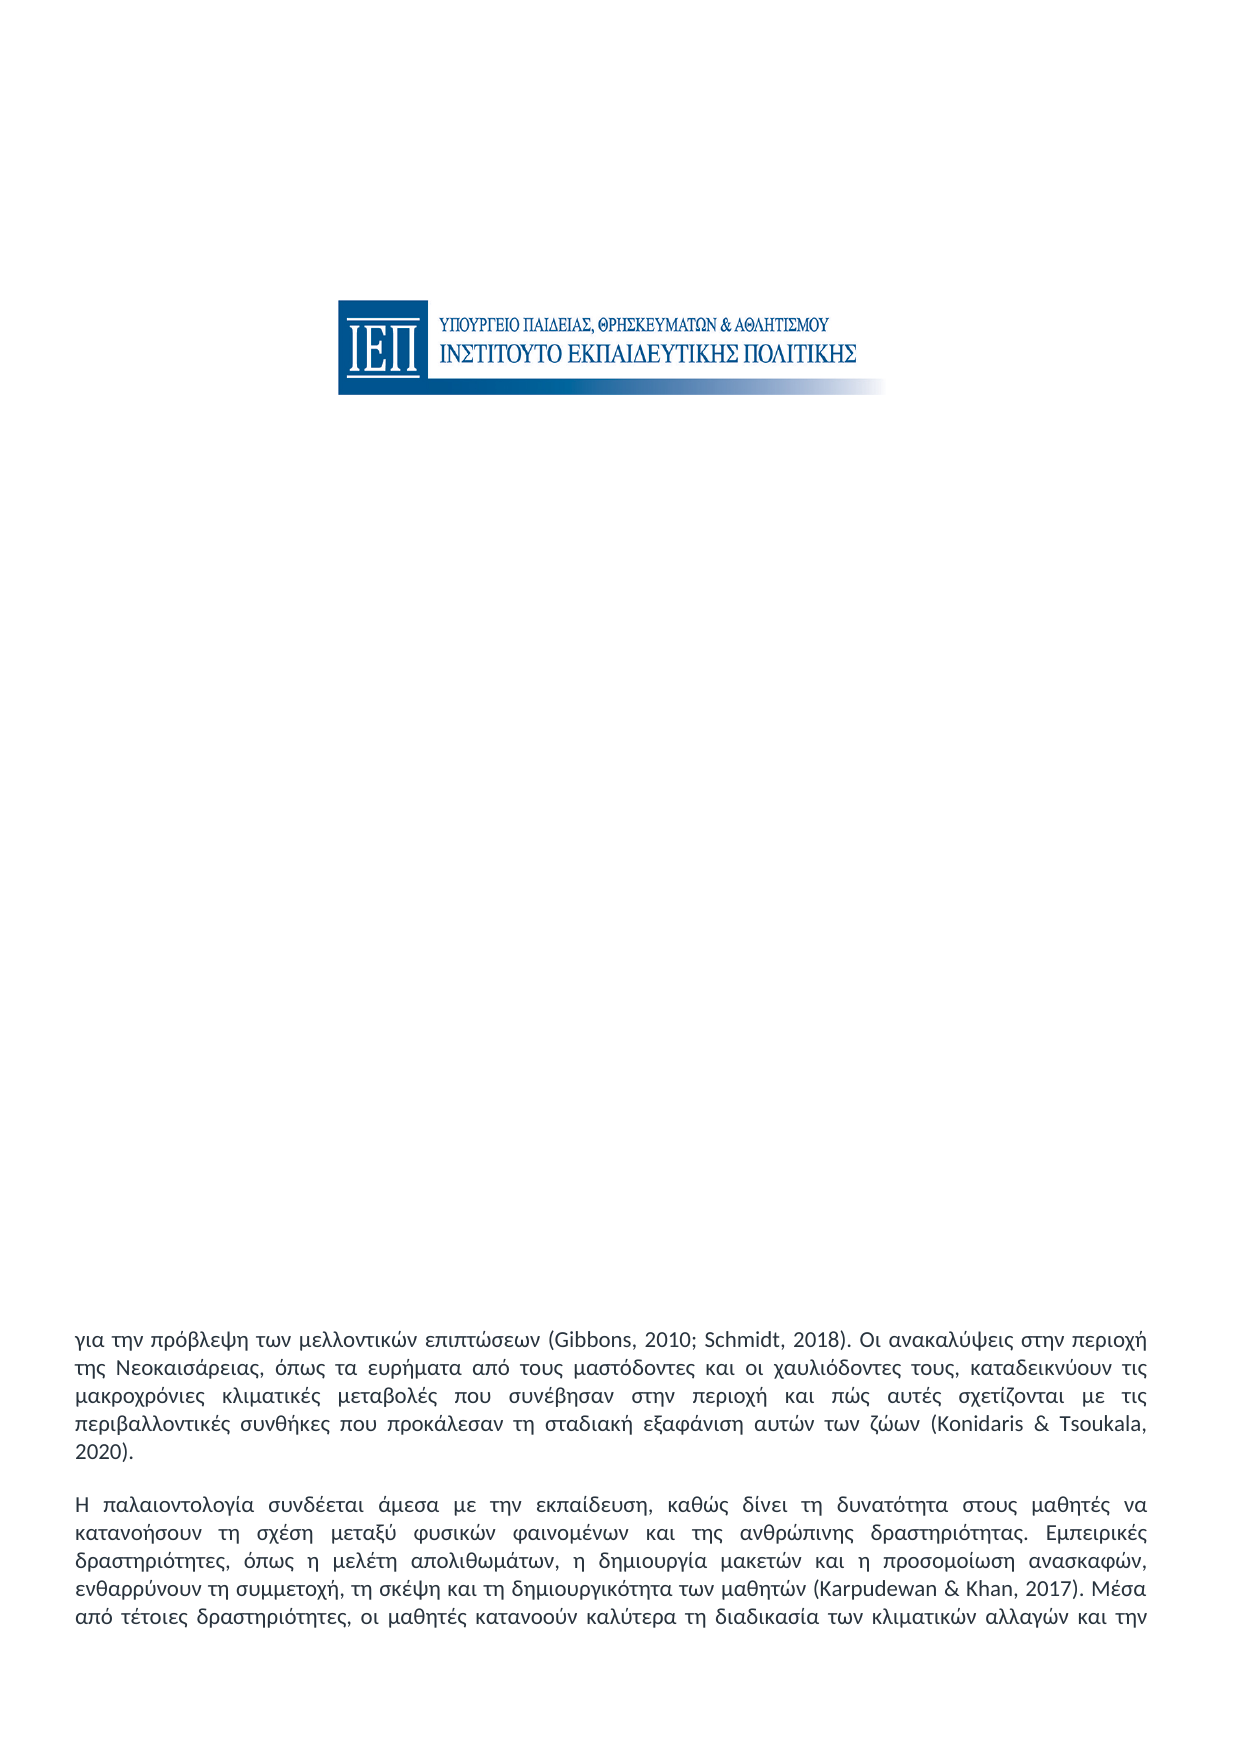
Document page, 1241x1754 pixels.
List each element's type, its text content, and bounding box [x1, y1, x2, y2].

text Η παλαιοντολογία συνδέεται άμεσα με την εκπαίδευση, καθώς δίνει τη δυνατότητα στους μαθητές να κατανοήσουν τη σχέση μεταξύ φυσικών φαινομένων και της ανθρώπινης δραστηριότητας. Εμπειρικές δραστηριότητες, όπως η μελέτη απολιθωμάτων, η δημιουργία μακετών και η προσομοίωση ανασκαφών, ενθαρρύνουν τη συμμετοχή, τη σκέψη και τη δημιουργικότητα των μαθητών (Karpudewan & Khan, 2017). Μέσα από τέτοιες δραστηριότητες, οι μαθητές κατανοούν καλύτερα τη διαδικασία των κλιματικών αλλαγών και την ανάγκη δράσης για την προστασία του περιβάλλοντος. Ειδικότερα, η μελέτη των μαστόδοντων της Νεοκαισάρειας, και η αξιοποίηση του εκπαιδευτικού υλικού γύρω από την ανασκαφή και την έκθεση τους, επιτρέπει στους μαθητές να κατανοήσουν τις συνθήκες που επικρατούσαν στο παρελθόν και να συνδέσουν τη διάσωση αυτών των απολιθωμάτων με την ανάγκη προστασίας της πολιτιστικής κληρονομιάς σήμερα (Mol et al., 2024). [75, 1490, 1148, 1630]
text Οι επιστημονικές μέθοδοι, όπως η χρήση γεωχημικών δεικτών και η ανάλυση DNA από απολιθώματα, προσφέρουν ακριβέστερη ανακατασκευή παλαιών οικοσυστημάτων και βοηθούν στη διερεύνηση των αντιδράσεων των ειδών σε κλιματικές αλλαγές (Fordham et al., 2017; Fordham et al., 2020). Τα απολιθώματα παρέχουν δεδομένα ζωτικής σημασίας για την κατανόηση των αλλαγών στη βιοποικιλότητα, όπως οι μεταβολές στη γενετική δομή και οι προσαρμογές των πληθυσμών κατά τις κλιματικές κρίσεις, στοιχεία που είναι πολύτιμα για την πρόβλεψη των μελλοντικών επιπτώσεων (Gibbons, 2010; Schmidt, 2018). Οι ανακαλύψεις στην περιοχή της Νεοκαισάρειας, όπως τα ευρήματα από τους μαστόδοντες και οι χαυλιόδοντες τους, καταδεικνύουν τις μακροχρόνιες κλιματικές μεταβολές που συνέβησαν στην περιοχή και πώς αυτές σχετίζονται με τις περιβαλλοντικές συνθήκες που προκάλεσαν τη σταδιακή εξαφάνιση αυτών των ζώων (Konidaris & Tsoukala, 2020). [75, 1325, 1148, 1465]
picture [338, 300, 886, 395]
